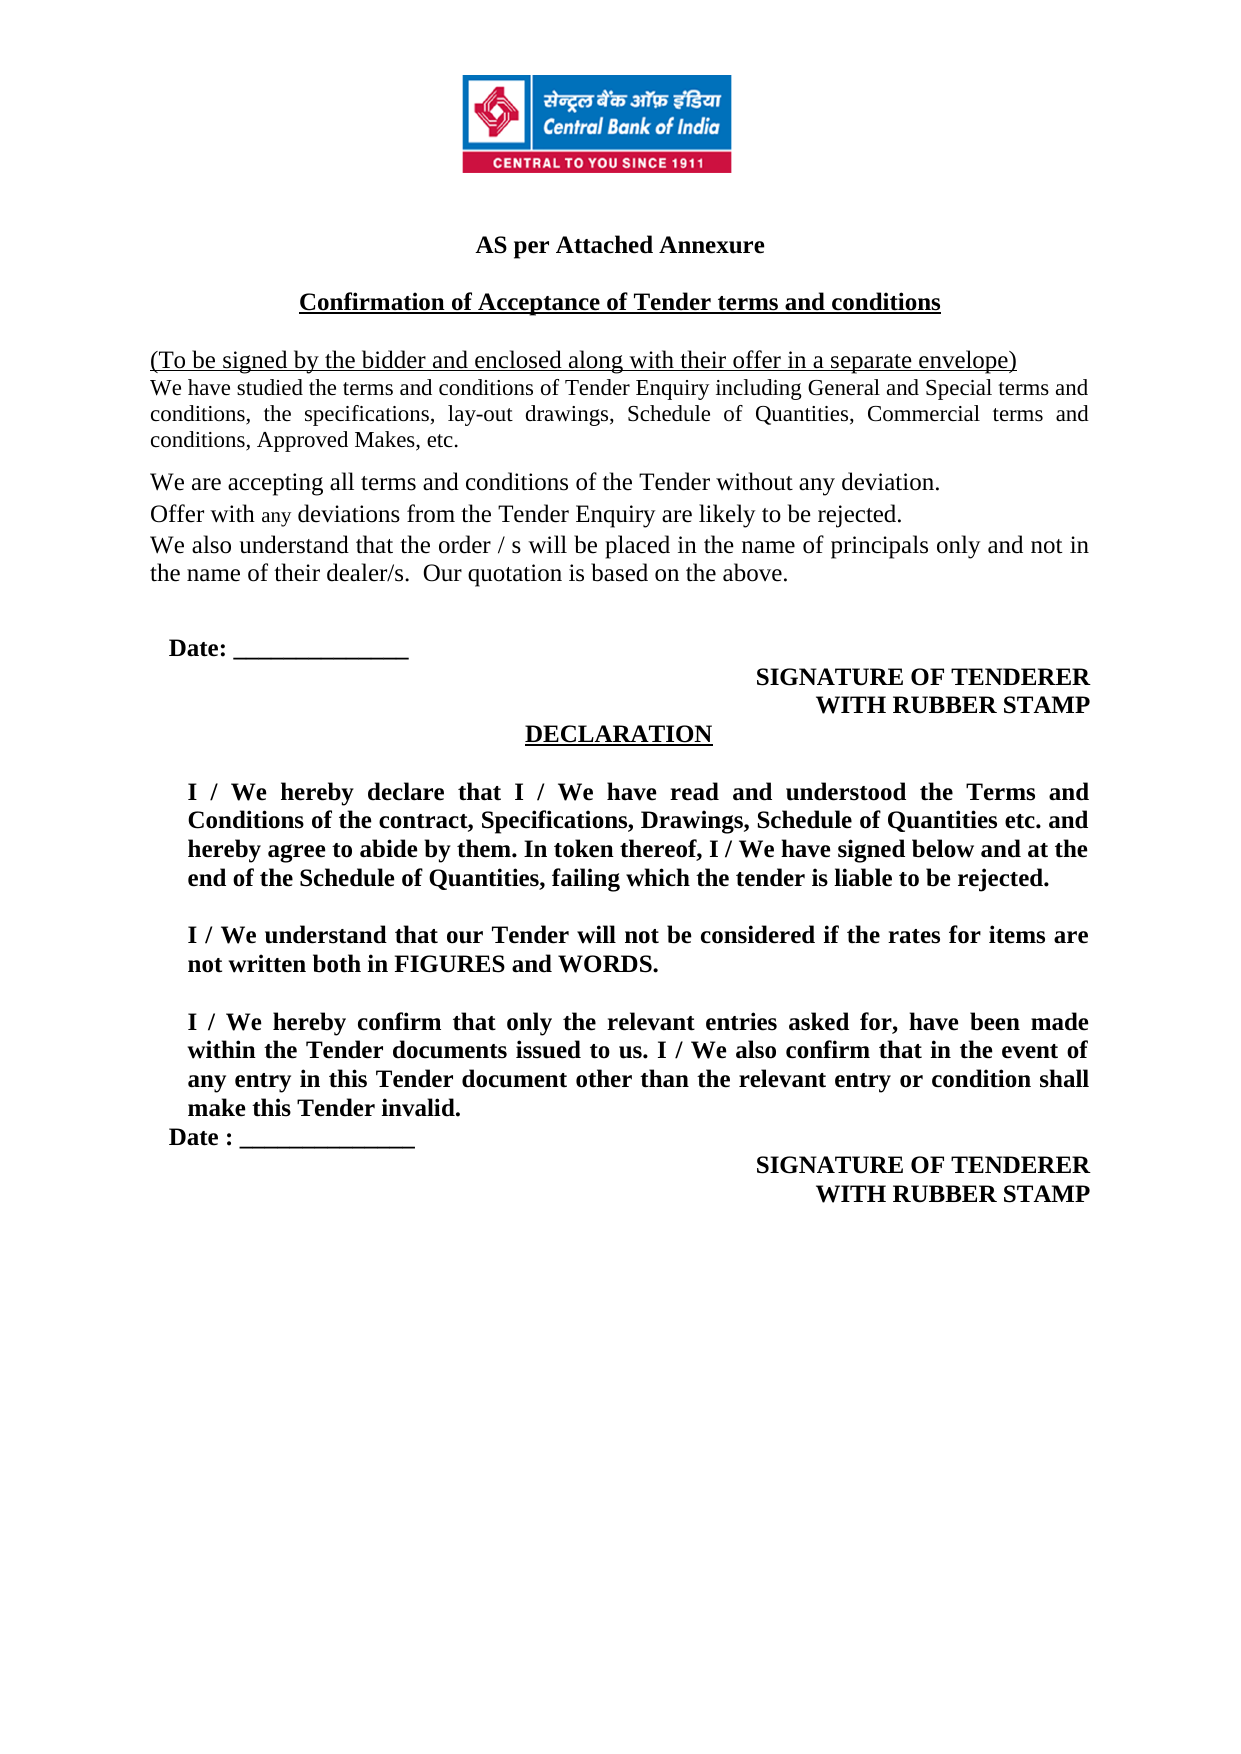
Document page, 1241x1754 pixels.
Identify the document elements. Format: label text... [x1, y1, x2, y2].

text We have studied the terms and conditions of Tender Enquiry including General and Special terms and conditions, the specifications, lay-out drawings, Schedule of Quantities, Commercial terms and conditions, Approved Makes, etc. [150, 373, 1090, 453]
text We also understand that the order / s will be placed in the name of principals only and not in the name of their dealer/s. Our quotation is based on the above. [150, 530, 1090, 587]
text WITH RUBBER STAMP [150, 690, 1090, 719]
text Date : ______________ [150, 1122, 1090, 1150]
text Offer with any deviations from the Tender Enquiry are likely to be rejected. [150, 499, 1090, 527]
text (To be signed by the bidder and enclosed along with their offer in a separate envelope) [150, 345, 1090, 373]
text We are accepting all terms and conditions of the Tender without any deviation. [150, 467, 1090, 496]
text AS per Attached Annexure [150, 230, 1090, 258]
text I / We hereby confirm that only the relevant entries asked for, have been made within the Tender documents issued to us. I / We also confirm that in the event of any entry in this Tender document other than the relevant entry or condition shall make this Tender invalid. [187, 1007, 1090, 1122]
text Date: ______________ [150, 633, 1090, 662]
picture [462, 75, 732, 173]
text WITH RUBBER STAMP [150, 1179, 1090, 1208]
subtitle Confirmation of Acceptance of Tender terms and conditions [150, 287, 1090, 316]
text SIGNATURE OF TENDERER [150, 1150, 1090, 1179]
text DECLARATION [450, 719, 1090, 748]
text I / We understand that our Tender will not be considered if the rates for items are not written both in FIGURES and WORDS. [187, 920, 1090, 978]
text I / We hereby declare that I / We have read and understood the Terms and Conditions of the contract, Specifications, Drawings, Schedule of Quantities etc. and hereby agree to abide by them. In token thereof, I / We have signed below and at the end of the Schedule of Quantities, failing which the tender is liable to be rejected. [187, 777, 1090, 892]
text SIGNATURE OF TENDERER [150, 662, 1090, 690]
